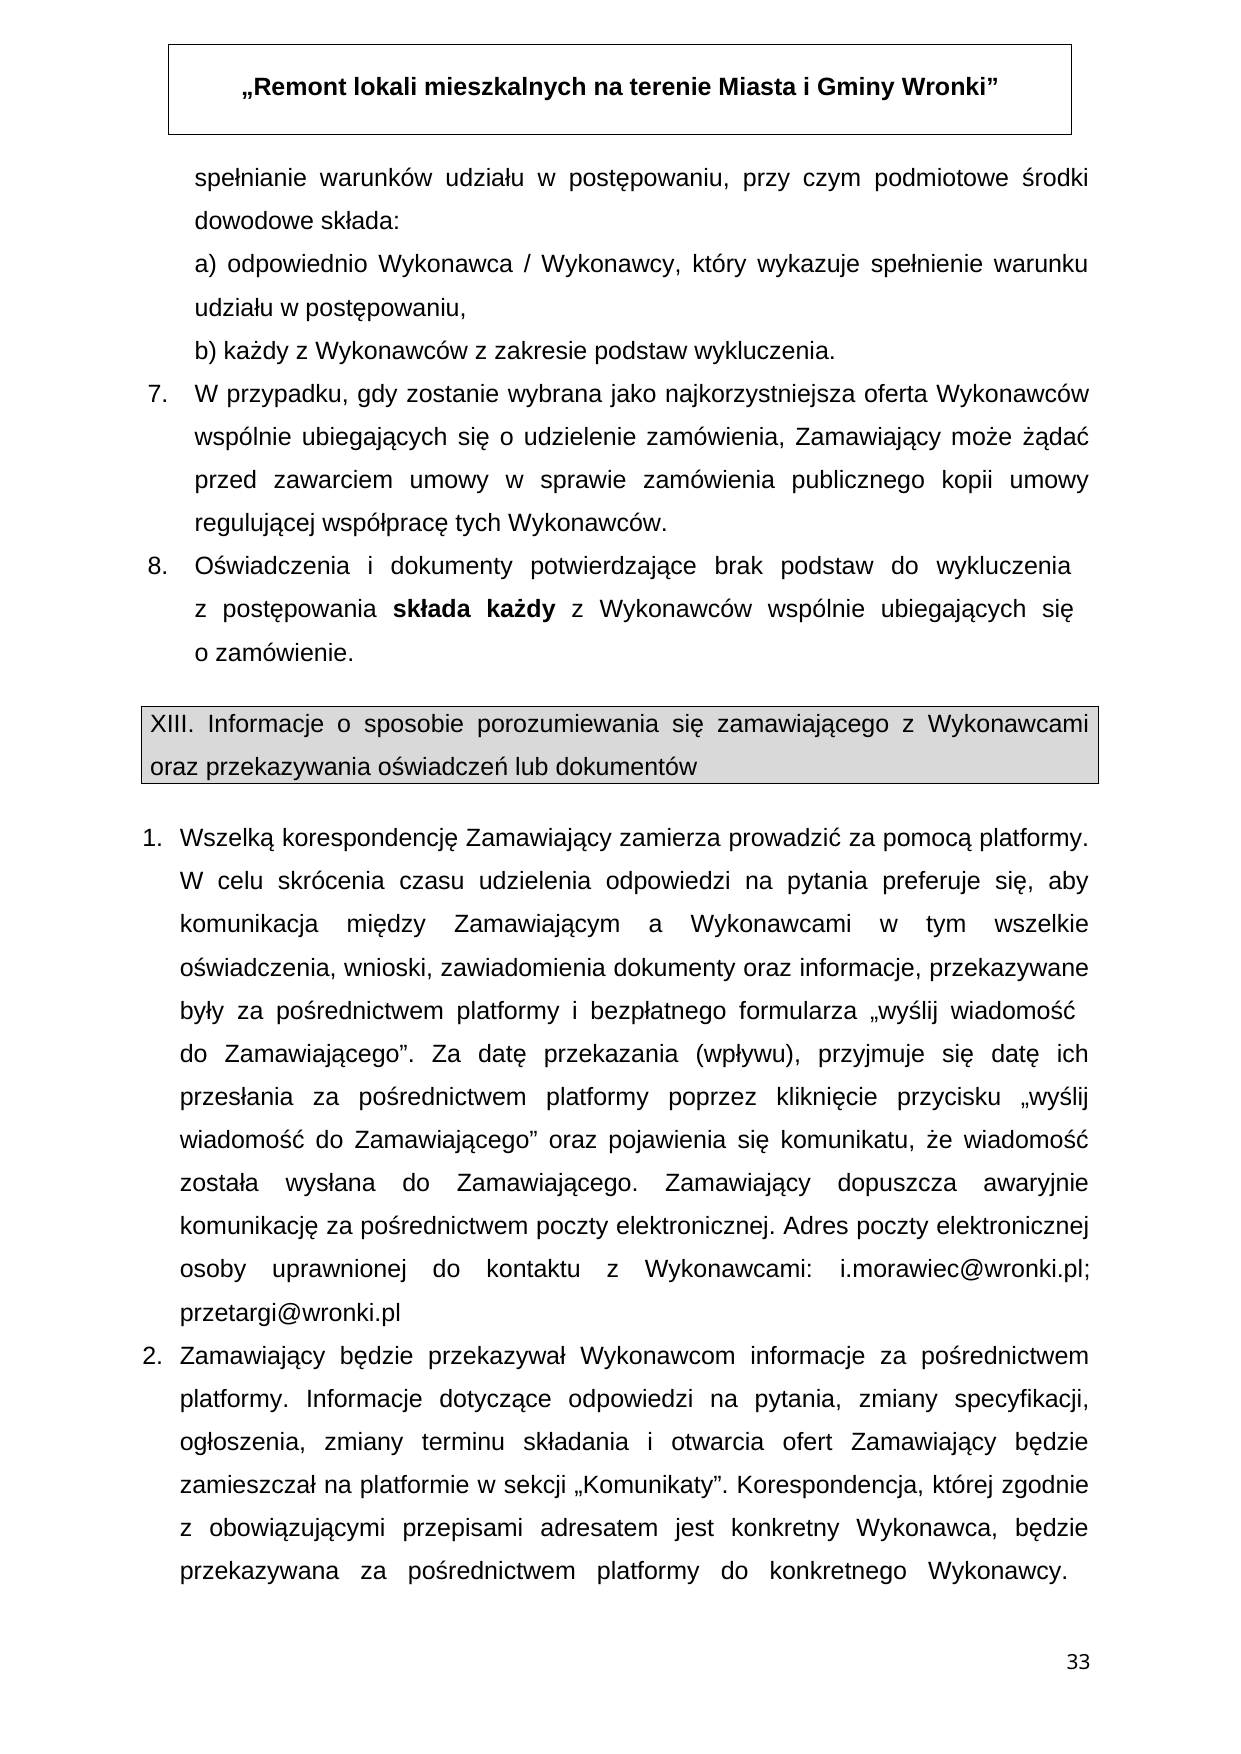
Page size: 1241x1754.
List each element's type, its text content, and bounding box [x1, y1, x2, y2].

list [142, 1341, 1090, 1585]
text b) każdy z Wykonawców z zakresie podstaw wykluczenia. [194, 336, 1090, 364]
list W przypadku, gdy zostanie wybrana jako najkorzystniejsza oferta Wykonawców wspólnie ubiegających się o udzielenie zamówienia, Zamawiający może żądać przed zawarciem umowy w sprawie zamówienia publicznego kopii umowy regulującej współpracę tych Wykonawców. [147, 379, 1090, 537]
list Oświadczenia i dokumenty potwierdzające brak podstaw do wykluczenia z postępowania składa każdy z Wykonawców wspólnie ubiegających się o zamówienie. [147, 551, 1090, 666]
subtitle XIII. Informacje o sposobie porozumiewania się zamawiającego z Wykonawcami oraz przekazywania oświadczeń lub dokumentów [142, 707, 1098, 783]
text a) odpowiednio Wykonawca / Wykonawcy, który wykazuje spełnienie warunku udziału w postępowaniu, [194, 249, 1090, 321]
list Wszelką korespondencję Zamawiający zamierza prowadzić za pomocą platformy. W celu skrócenia czasu udzielenia odpowiedzi na pytania preferuje się, aby komunikacja między Zamawiającym a Wykonawcami w tym wszelkie oświadczenia, wnioski, zawiadomienia dokumenty oraz informacje, przekazywane były za pośrednictwem platformy i bezpłatnego formularza „wyślij wiadomość do Zamawiającego”. Za datę przekazania (wpływu), przyjmuje się datę ich przesłania za pośrednictwem platformy poprzez kliknięcie przycisku „wyślij wiadomość do Zamawiającego” oraz pojawienia się komunikatu, że wiadomość została wysłana do Zamawiającego. Zamawiający dopuszcza awaryjnie komunikację za pośrednictwem poczty elektronicznej. Adres poczty elektronicznej osoby uprawnionej do kontaktu z Wykonawcami: i.morawiec@wronki.pl; przetargi@wronki.pl [142, 823, 1090, 1326]
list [150, 163, 1090, 235]
